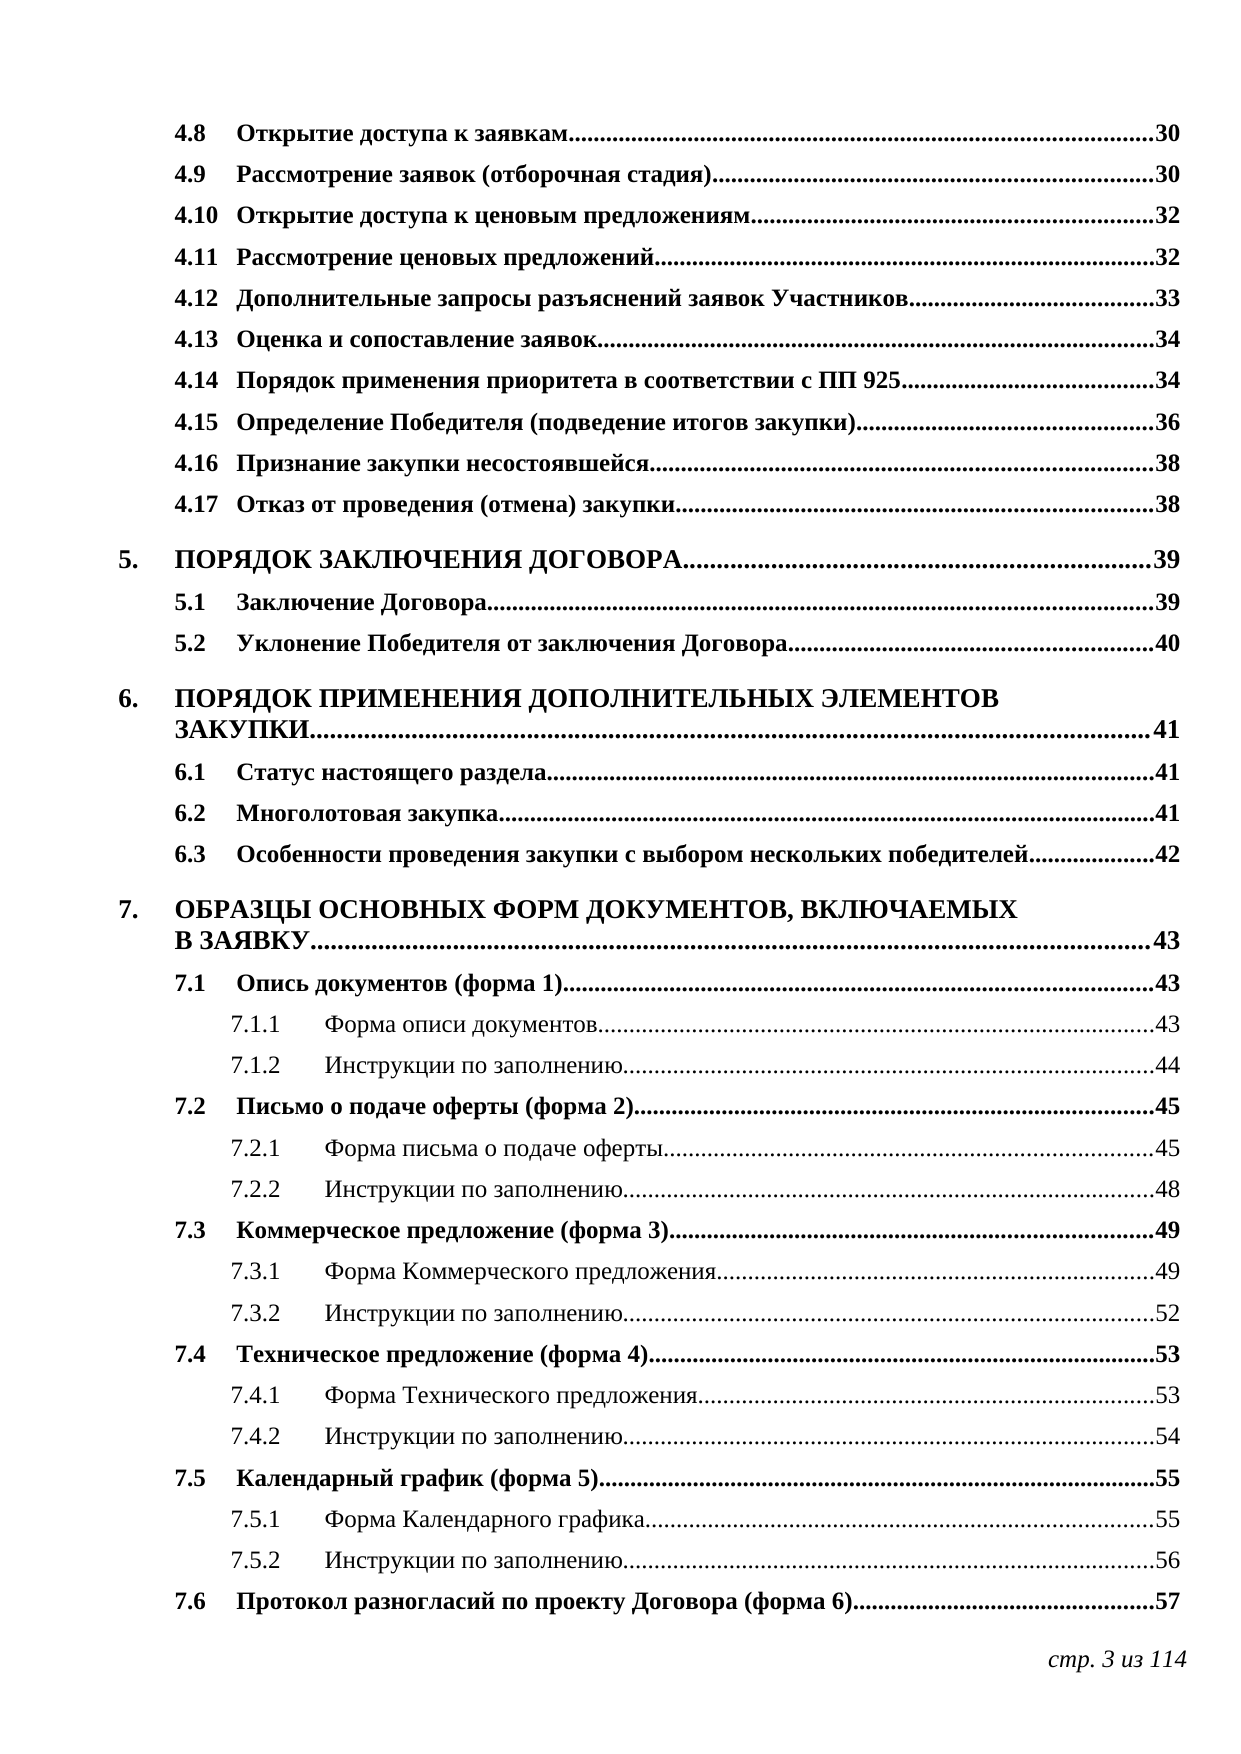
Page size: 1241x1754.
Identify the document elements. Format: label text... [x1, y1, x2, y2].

text 7.2.2 Инструкции по заполнению 48 [230, 1174, 1063, 1203]
text 7.1.2 Инструкции по заполнению 44 [230, 1050, 1063, 1079]
text 7.3.1 Форма Коммерческого предложения 49 [230, 1256, 1063, 1285]
text 4.15 Определение Победителя (подведение итогов закупки) 36 [174, 407, 1093, 436]
text 7.1.1 Форма описи документов 43 [230, 1009, 1063, 1038]
text 7.5.1 Форма Календарного графика 55 [230, 1504, 1063, 1533]
text 7.2 Письмо о подаче оферты (форма 2) 45 [174, 1091, 1093, 1120]
text 4.12 Дополнительные запросы разъяснений заявок Участников 33 [174, 283, 1093, 312]
text 6. ПОРЯДОК ПРИМЕНЕНИЯ ДОПОЛНИТЕЛЬНЫХ ЭЛЕМЕНТОВ ЗАКУПКИ 41 [118, 682, 1063, 744]
text 7.3.2 Инструкции по заполнению 52 [230, 1298, 1063, 1326]
text 6.2 Многолотовая закупка 41 [174, 798, 1093, 827]
text 7.5.2 Инструкции по заполнению 56 [230, 1545, 1063, 1574]
text 6.3 Особенности проведения закупки с выбором нескольких победителей 42 [174, 839, 1093, 868]
text 5. ПОРЯДОК ЗАКЛЮЧЕНИЯ ДОГОВОРА 39 [118, 543, 1063, 574]
text 6.1 Статус настоящего раздела 41 [174, 757, 1093, 785]
text 4.17 Отказ от проведения (отмена) закупки 38 [174, 489, 1093, 518]
text 7.6 Протокол разногласий по проекту Договора (форма 6) 57 [174, 1586, 1093, 1615]
text 4.8 Открытие доступа к заявкам 30 [174, 118, 1093, 147]
text 7.4.1 Форма Технического предложения 53 [230, 1380, 1063, 1409]
text 4.9 Рассмотрение заявок (отборочная стадия) 30 [174, 159, 1093, 188]
text 4.11 Рассмотрение ценовых предложений 32 [174, 242, 1093, 271]
text 7.4 Техническое предложение (форма 4) 53 [174, 1339, 1093, 1368]
text 4.10 Открытие доступа к ценовым предложениям 32 [174, 201, 1093, 229]
text 4.16 Признание закупки несостоявшейся 38 [174, 448, 1093, 477]
text 5.2 Уклонение Победителя от заключения Договора 40 [174, 628, 1093, 657]
text 7. ОБРАЗЦЫ ОСНОВНЫХ ФОРМ ДОКУМЕНТОВ, ВКЛЮЧАЕМЫХ В ЗАЯВКУ 43 [118, 893, 1063, 955]
text 7.5 Календарный график (форма 5) 55 [174, 1463, 1093, 1491]
text 5.1 Заключение Договора 39 [174, 587, 1093, 616]
text 7.1 Опись документов (форма 1) 43 [174, 968, 1093, 996]
text 4.13 Оценка и сопоставление заявок 34 [174, 324, 1093, 353]
text 7.4.2 Инструкции по заполнению 54 [230, 1421, 1063, 1450]
text 7.2.1 Форма письма о подаче оферты 45 [230, 1133, 1063, 1161]
text 7.3 Коммерческое предложение (форма 3) 49 [174, 1215, 1093, 1244]
text 4.14 Порядок применения приоритета в соответствии с ПП 925 34 [174, 366, 1093, 394]
